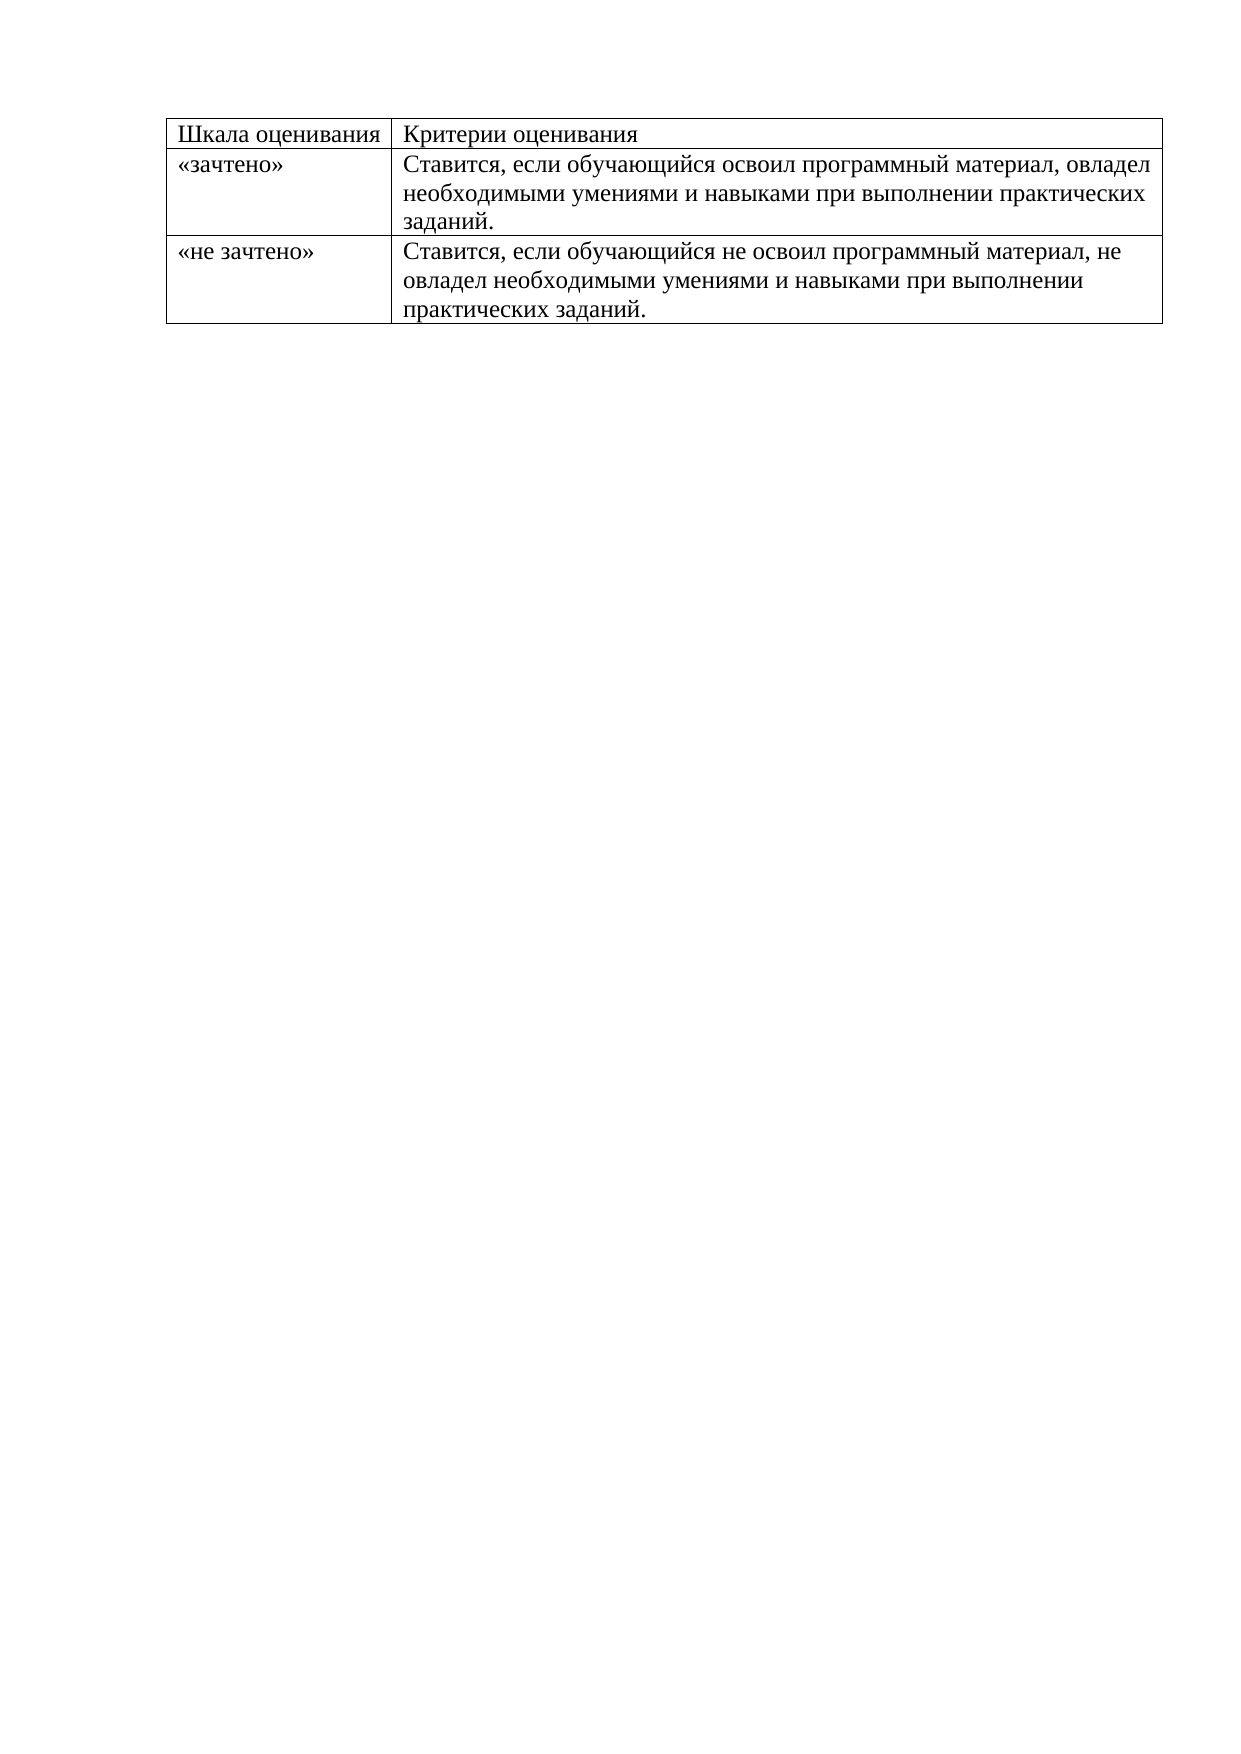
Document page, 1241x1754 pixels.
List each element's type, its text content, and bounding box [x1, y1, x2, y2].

table_cell «зачтено» [167, 149, 391, 235]
table_header Критерии оценивания [392, 119, 1162, 148]
table_cell «не зачтено» [167, 236, 391, 322]
table_header Шкала оценивания [167, 119, 391, 148]
table_cell Ставится, если обучающийся освоил программный материал, овладел необходимыми умениями и навыками при выполнении практических заданий. [392, 149, 1162, 235]
table_cell Ставится, если обучающийся не освоил программный материал, не овладел необходимыми умениями и навыками при выполнении практических заданий. [392, 236, 1162, 322]
